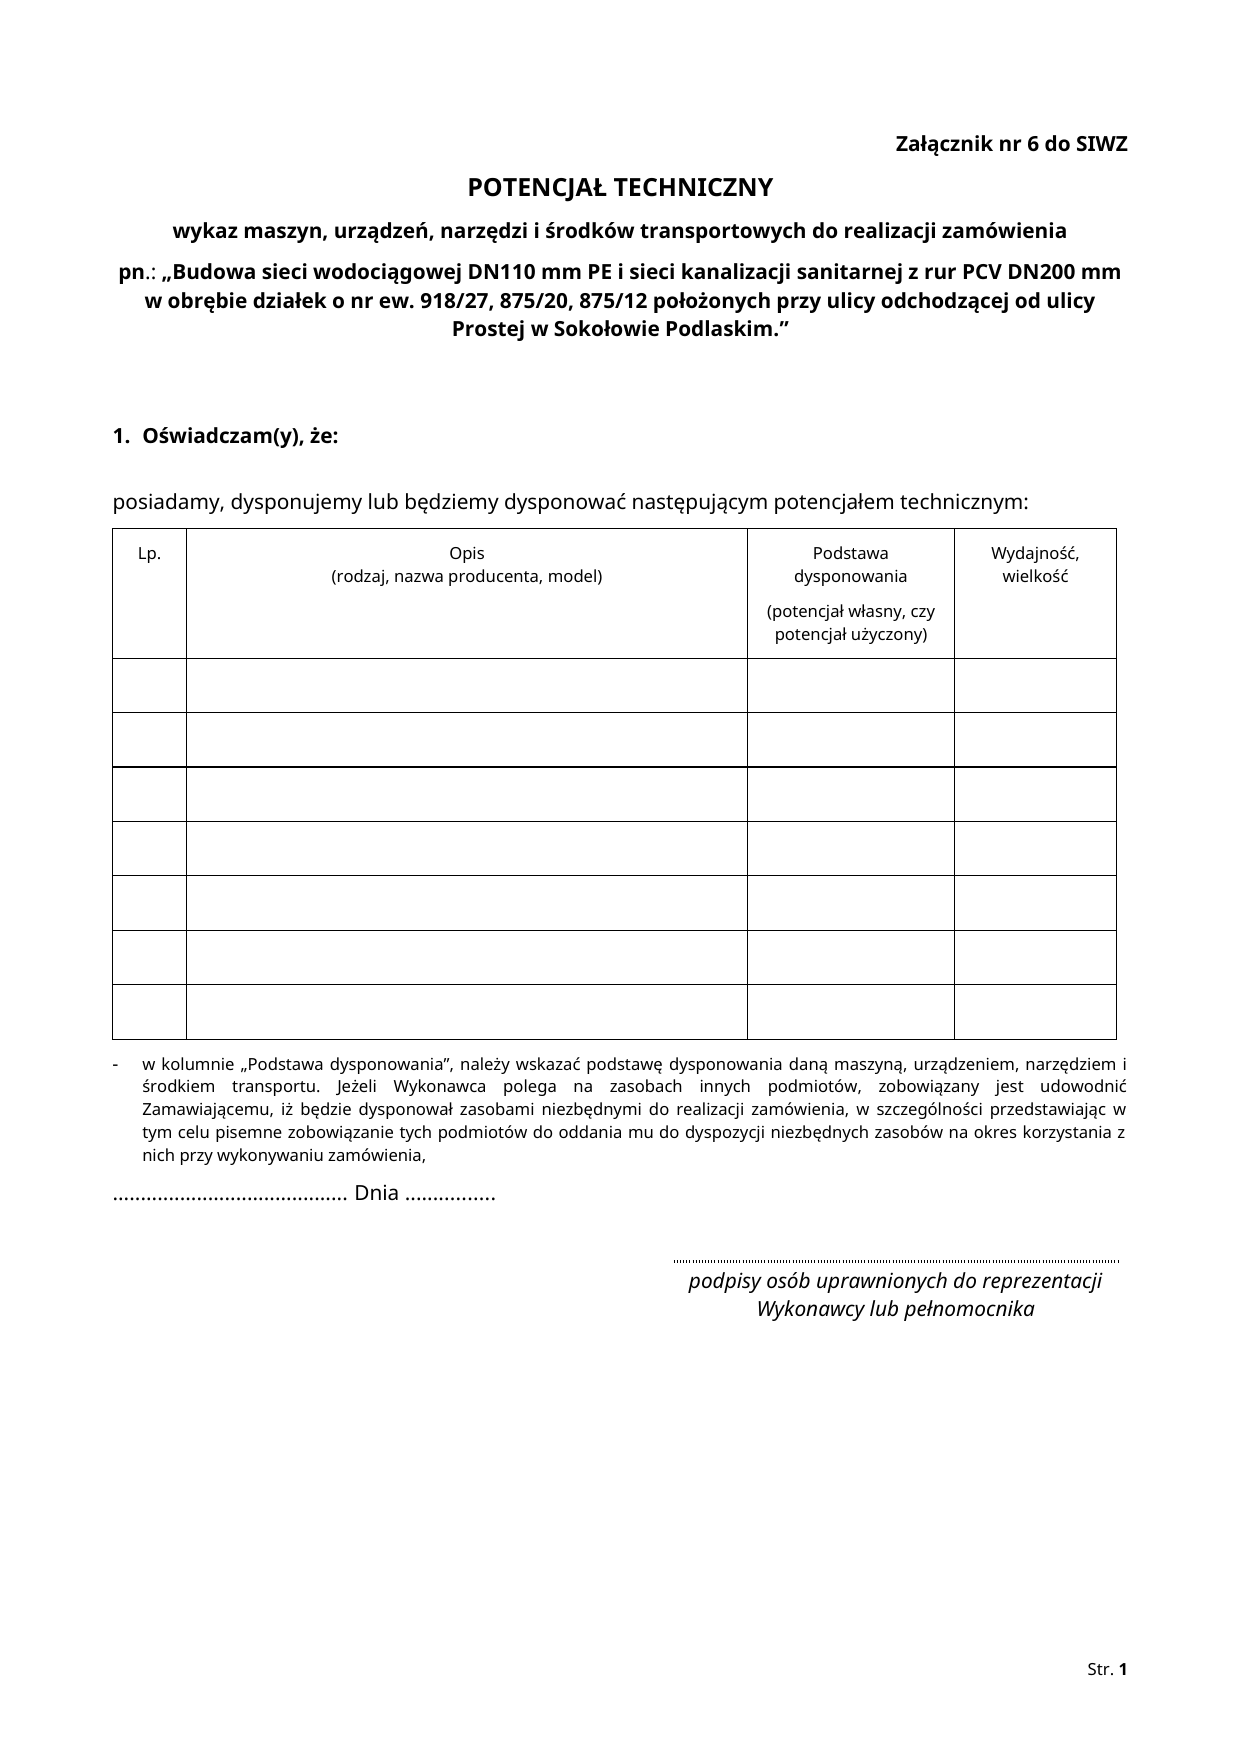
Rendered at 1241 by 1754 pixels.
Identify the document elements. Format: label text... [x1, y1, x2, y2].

table_cell [955, 931, 1116, 984]
table_cell [187, 768, 747, 821]
table_cell [113, 876, 186, 930]
text POTENCJAŁ TECHNICZNY [112, 170, 1128, 204]
table_cell [748, 985, 954, 1039]
subtitle Oświadczam(y), że: [112, 421, 1128, 449]
table_cell [187, 822, 747, 875]
text Załącznik nr 6 do SIWZ [112, 129, 1128, 157]
table_cell [187, 931, 747, 984]
table_cell [113, 931, 186, 984]
table_header Opis (rodzaj, nazwa producenta, model) [187, 529, 747, 657]
text wykaz maszyn, urządzeń, narzędzi i środków transportowych do realizacji zamówienia [112, 216, 1128, 245]
table_cell [748, 876, 954, 930]
table_cell [748, 659, 954, 712]
table_cell [955, 985, 1116, 1039]
text posiadamy, dysponujemy lub będziemy dysponować następującym potencjałem technicznym: [112, 487, 1128, 516]
table_header Podstawa dysponowania (potencjał własny, czy potencjał użyczony) [748, 529, 954, 657]
table_cell [187, 985, 747, 1039]
table_cell [187, 713, 747, 766]
table_cell [748, 713, 954, 766]
table_header Wydajność, wielkość [955, 529, 1116, 657]
table_cell [113, 659, 186, 712]
table_cell [748, 768, 954, 821]
list w kolumnie „Podstawa dysponowania”, należy wskazać podstawę dysponowania daną maszyną, urządzeniem, narzędziem i środkiem transportu. Jeżeli Wykonawca polega na zasobach innych podmiotów, zobowiązany jest udowodnić Zamawiającemu, iż będzie dysponował zasobami niezbędnymi do realizacji zamówienia, w szczególności przedstawiając w tym celu pisemne zobowiązanie tych podmiotów do oddania mu do dyspozycji niezbędnych zasobów na okres korzystania z nich przy wykonywaniu zamówienia, [112, 1052, 1128, 1166]
text Dnia [112, 1178, 1128, 1207]
table_cell [187, 876, 747, 930]
table_cell [748, 931, 954, 984]
table_cell [748, 822, 954, 875]
table_cell [955, 876, 1116, 930]
text pn.: „Budowa sieci wodociągowej DN110 mm PE i sieci kanalizacji sanitarnej z rur PCV DN200 mm w obrębie działek o nr ew. 918/27, 875/20, 875/12 położonych przy ulicy odchodzącej od ulicy Prostej w Sokołowie Podlaskim.” [112, 257, 1128, 343]
table_header Lp. [113, 529, 186, 657]
table_header podpisy osób uprawnionych do reprezentacji Wykonawcy lub pełnomocnika [674, 1260, 1118, 1323]
table_cell [955, 768, 1116, 821]
table_cell [113, 768, 186, 821]
table_cell [187, 659, 747, 712]
table_cell [113, 713, 186, 766]
table_cell [113, 985, 186, 1039]
table_cell [113, 822, 186, 875]
table_cell [955, 822, 1116, 875]
table_cell [955, 659, 1116, 712]
table_cell [955, 713, 1116, 766]
